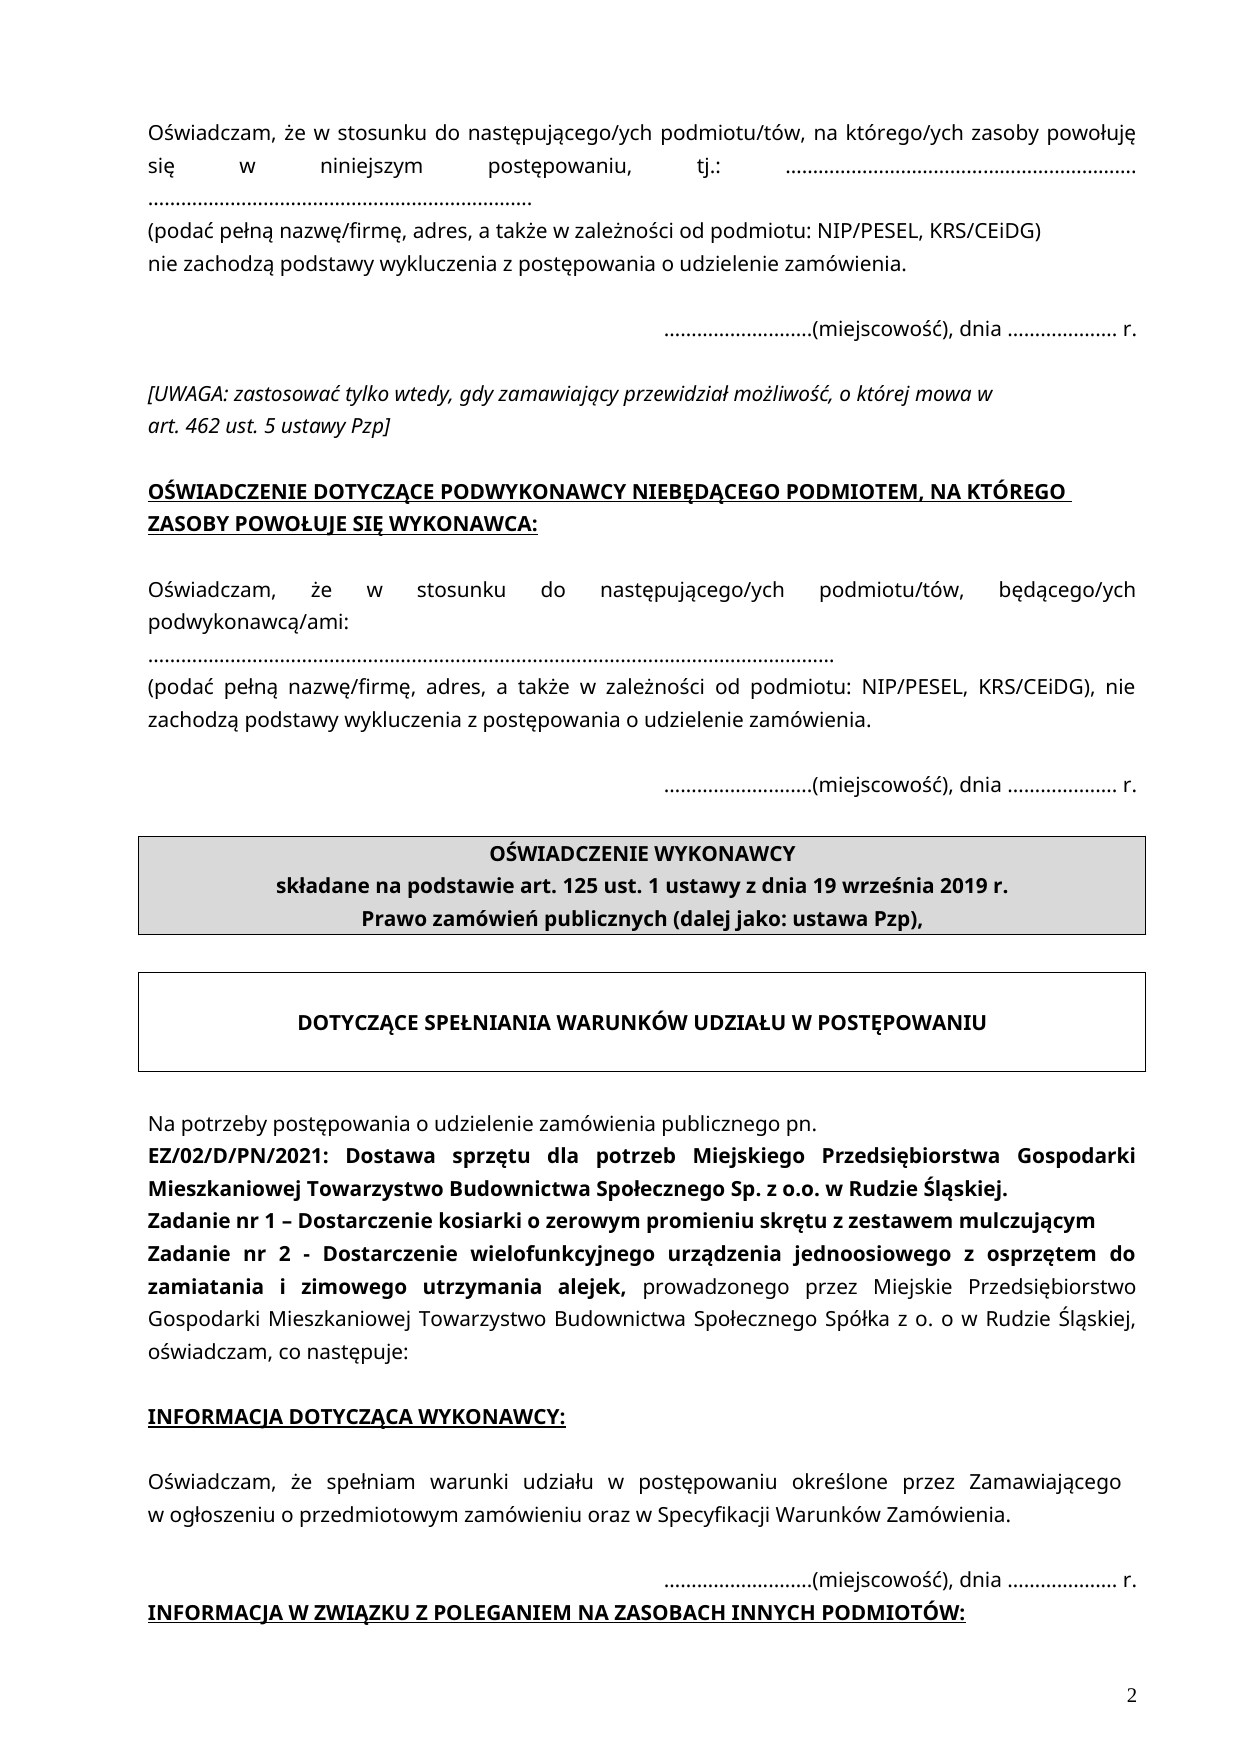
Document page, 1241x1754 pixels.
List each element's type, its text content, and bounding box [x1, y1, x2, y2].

text ……………………………………………………………………..……………………………………… [148, 640, 1137, 668]
text ………………..…….(miejscowość), dnia ………….……. r. [148, 314, 1137, 342]
text INFORMACJA DOTYCZĄCA WYKONAWCY: [148, 1402, 1137, 1431]
text (podać pełną nazwę/firmę, adres, a także w zależności od podmiotu: NIP/PESEL, KRS/CEiDG), nie zachodzą podstawy wykluczenia z postępowania o udzielenie zamówienia. [148, 672, 1137, 733]
text OŚWIADCZENIE WYKONAWCY [139, 837, 1145, 867]
text OŚWIADCZENIE DOTYCZĄCE PODWYKONAWCY NIEBĘDĄCEGO PODMIOTEM, NA KTÓREGO ZASOBY POWOŁUJE SIĘ WYKONAWCA: [148, 477, 1137, 538]
text nie zachodzą podstawy wykluczenia z postępowania o udzielenie zamówienia. [148, 249, 1137, 277]
text [UWAGA: zastosować tylko wtedy, gdy zamawiający przewidział możliwość, o której mowa w [148, 379, 1137, 407]
text Oświadczam, że w stosunku do następującego/ych podmiotu/tów, na którego/ych zasoby powołuję się w niniejszym postępowaniu, tj.: ……………………………………………………….……………………………………………………………. [148, 118, 1137, 212]
text ………………..…….(miejscowość), dnia ………….……. r. [148, 1565, 1137, 1594]
text Oświadczam, że spełniam warunki udziału w postępowaniu określone przez Zamawiającego w ogłoszeniu o przedmiotowym zamówieniu oraz w Specyfikacji Warunków Zamówienia. [148, 1467, 1137, 1528]
text ………………..…….(miejscowość), dnia ………….……. r. [148, 770, 1137, 799]
text Oświadczam, że w stosunku do następującego/ych podmiotu/tów, będącego/ych podwykonawcą/ami: [148, 575, 1137, 636]
text EZ/02/D/PN/2021: Dostawa sprzętu dla potrzeb Miejskiego Przedsiębiorstwa Gospodarki Mieszkaniowej Towarzystwo Budownictwa Społecznego Sp. z o.o. w Rudzie Śląskiej. [148, 1141, 1137, 1202]
text Na potrzeby postępowania o udzielenie zamówienia publicznego pn. [148, 1109, 1137, 1137]
text art. 462 ust. 5 ustawy Pzp] [148, 412, 1137, 440]
text INFORMACJA W ZWIĄZKU Z POLEGANIEM NA ZASOBACH INNYCH PODMIOTÓW: [148, 1598, 1137, 1626]
text Zadanie nr 2 - Dostarczenie wielofunkcyjnego urządzenia jednoosiowego z osprzętem do zamiatania i zimowego utrzymania alejek, prowadzonego przez Miejskie Przedsiębiorstwo Gospodarki Mieszkaniowej Towarzystwo Budownictwa Społecznego Spółka z o. o w Rudzie Śląskiej, oświadczam, co następuje: [148, 1239, 1137, 1366]
text (podać pełną nazwę/firmę, adres, a także w zależności od podmiotu: NIP/PESEL, KRS/CEiDG) [148, 216, 1137, 244]
text składane na podstawie art. 125 ust. 1 ustawy z dnia 19 września 2019 r. [139, 868, 1145, 900]
text DOTYCZĄCE SPEŁNIANIA WARUNKÓW UDZIAŁU W POSTĘPOWANIU [139, 1005, 1145, 1036]
text Prawo zamówień publicznych (dalej jako: ustawa Pzp), [139, 901, 1145, 934]
text Zadanie nr 1 – Dostarczenie kosiarki o zerowym promieniu skrętu z zestawem mulczującym [148, 1207, 1137, 1235]
